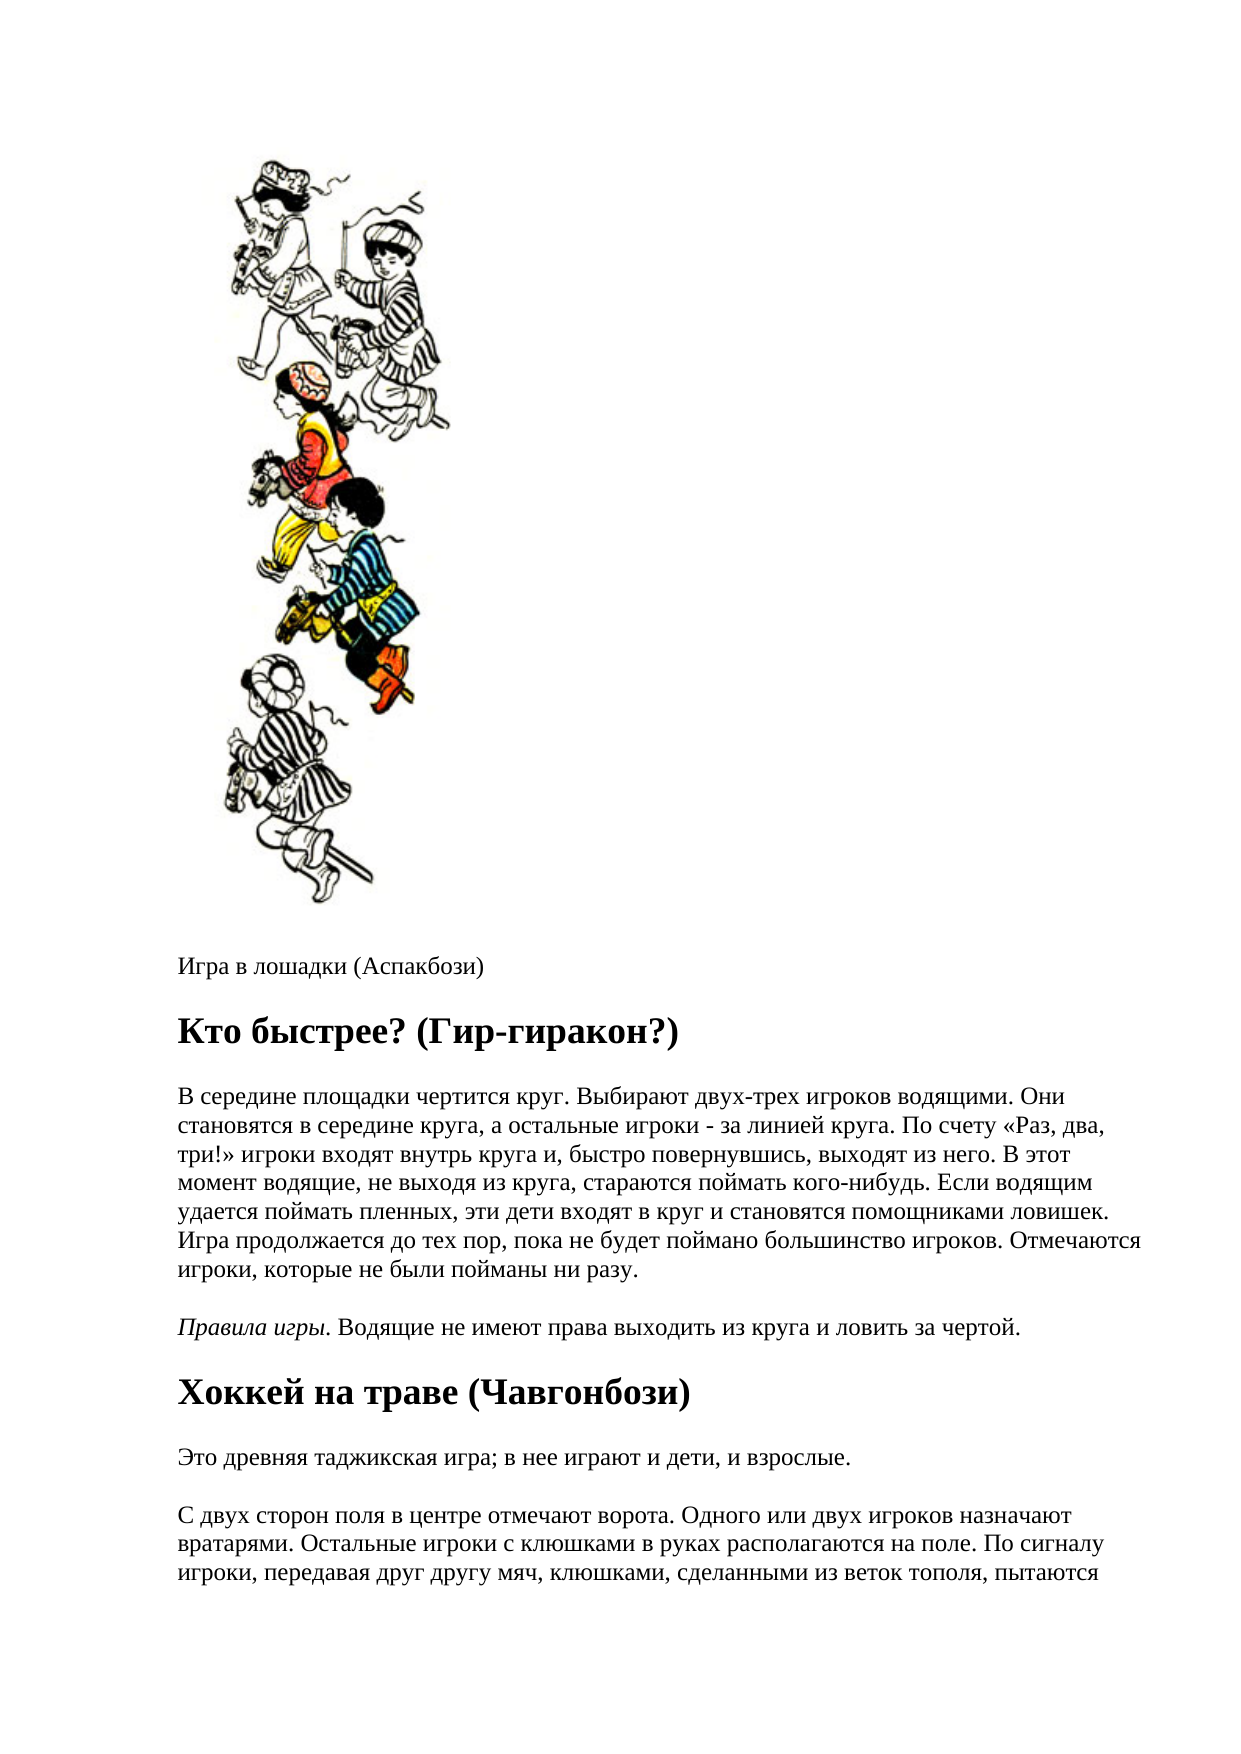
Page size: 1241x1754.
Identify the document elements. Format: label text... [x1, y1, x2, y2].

text Это древняя таджикская игра; в нее играют и дети, и взрослые. [177, 1442, 1152, 1471]
text Правила игры. Водящие не имеют права выходить из круга и ловить за чертой. [177, 1312, 1152, 1340]
text Кто быстрее? (Гир-гиракон?) [177, 1009, 1152, 1052]
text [177, 1500, 1152, 1586]
text Хоккей на траве (Чавгонбози) [177, 1369, 1152, 1413]
picture [177, 118, 451, 951]
text В середине площадки чертится круг. Выбирают двух-трех игроков водящими. Они становятся в середине круга, а остальные игроки - за линией круга. По счету «Раз, два, три!» игроки входят внутрь круга и, быстро повернувшись, выходят из него. В этот момент водящие, не выходя из круга, стараются поймать кого-нибудь. Если водящим удается поймать пленных, эти дети входят в круг и становятся помощниками ловишек. Игра продолжается до тех пор, пока не будет поймано большинство игроков. Отмечаются игроки, которые не были пойманы ни разу. [177, 1081, 1152, 1282]
